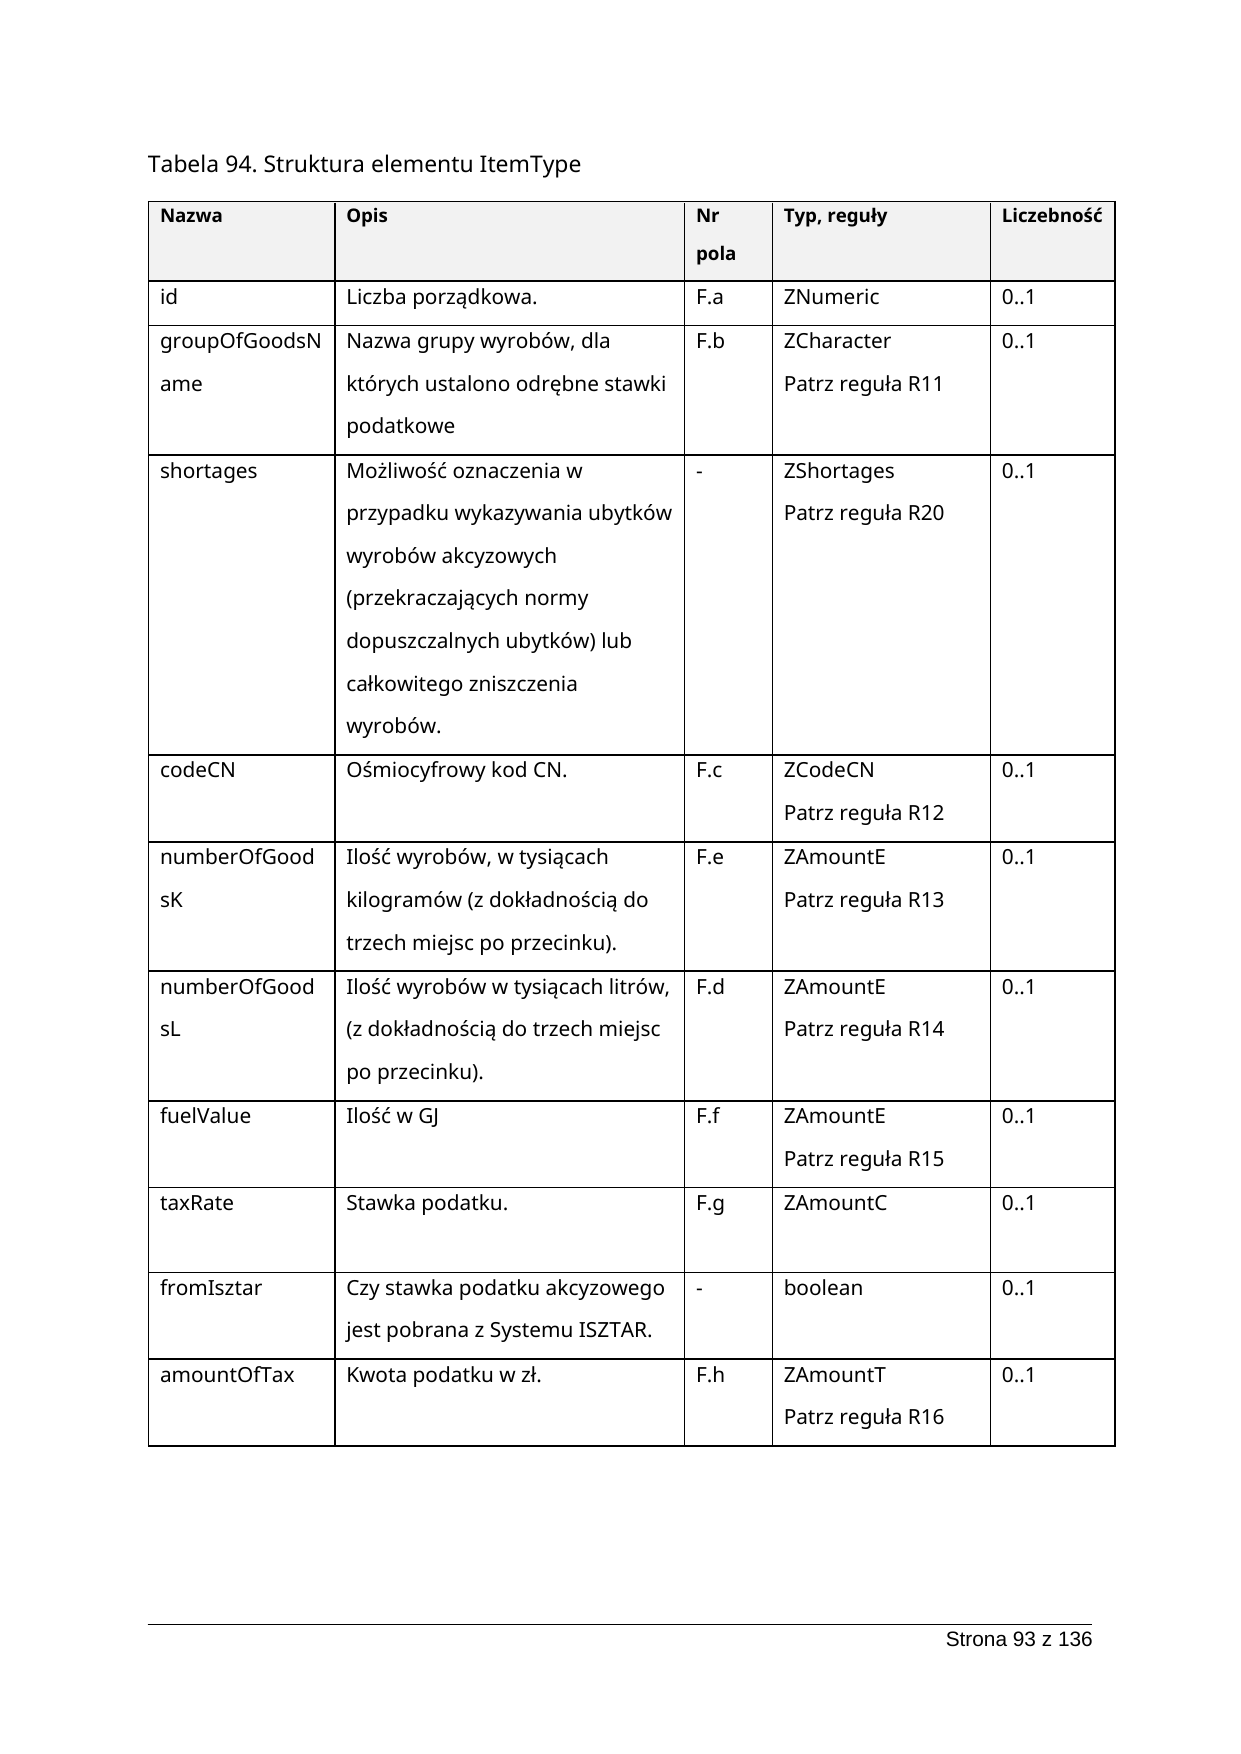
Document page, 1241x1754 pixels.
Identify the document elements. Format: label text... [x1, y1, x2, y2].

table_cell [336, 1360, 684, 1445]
text Tabela 94. Struktura elementu ItemType [148, 148, 1092, 179]
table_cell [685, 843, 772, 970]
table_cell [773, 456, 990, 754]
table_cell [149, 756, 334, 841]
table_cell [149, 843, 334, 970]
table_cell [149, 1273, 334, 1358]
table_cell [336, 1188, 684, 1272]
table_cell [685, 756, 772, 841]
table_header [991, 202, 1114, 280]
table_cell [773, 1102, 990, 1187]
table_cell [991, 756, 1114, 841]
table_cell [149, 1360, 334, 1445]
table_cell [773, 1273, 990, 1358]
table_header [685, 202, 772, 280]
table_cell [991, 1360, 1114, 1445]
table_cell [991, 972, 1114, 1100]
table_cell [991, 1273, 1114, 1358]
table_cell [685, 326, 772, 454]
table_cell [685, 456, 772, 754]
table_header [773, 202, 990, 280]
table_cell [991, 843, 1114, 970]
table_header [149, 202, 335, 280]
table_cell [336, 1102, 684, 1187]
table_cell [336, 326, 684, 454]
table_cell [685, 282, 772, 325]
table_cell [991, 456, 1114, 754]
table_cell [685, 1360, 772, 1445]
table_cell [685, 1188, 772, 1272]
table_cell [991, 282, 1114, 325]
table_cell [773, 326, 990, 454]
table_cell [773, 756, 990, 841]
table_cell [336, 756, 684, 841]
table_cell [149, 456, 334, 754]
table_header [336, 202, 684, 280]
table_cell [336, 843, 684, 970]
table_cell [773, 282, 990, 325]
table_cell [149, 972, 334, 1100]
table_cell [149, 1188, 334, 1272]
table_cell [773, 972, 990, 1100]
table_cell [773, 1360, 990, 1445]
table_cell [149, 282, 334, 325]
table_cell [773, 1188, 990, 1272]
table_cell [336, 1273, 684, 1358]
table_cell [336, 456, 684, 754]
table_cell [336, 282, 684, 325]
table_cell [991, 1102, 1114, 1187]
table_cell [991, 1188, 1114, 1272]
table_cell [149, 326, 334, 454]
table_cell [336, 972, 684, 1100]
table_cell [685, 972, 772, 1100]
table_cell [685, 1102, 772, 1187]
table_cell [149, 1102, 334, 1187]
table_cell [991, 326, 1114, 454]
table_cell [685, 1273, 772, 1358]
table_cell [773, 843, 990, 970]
